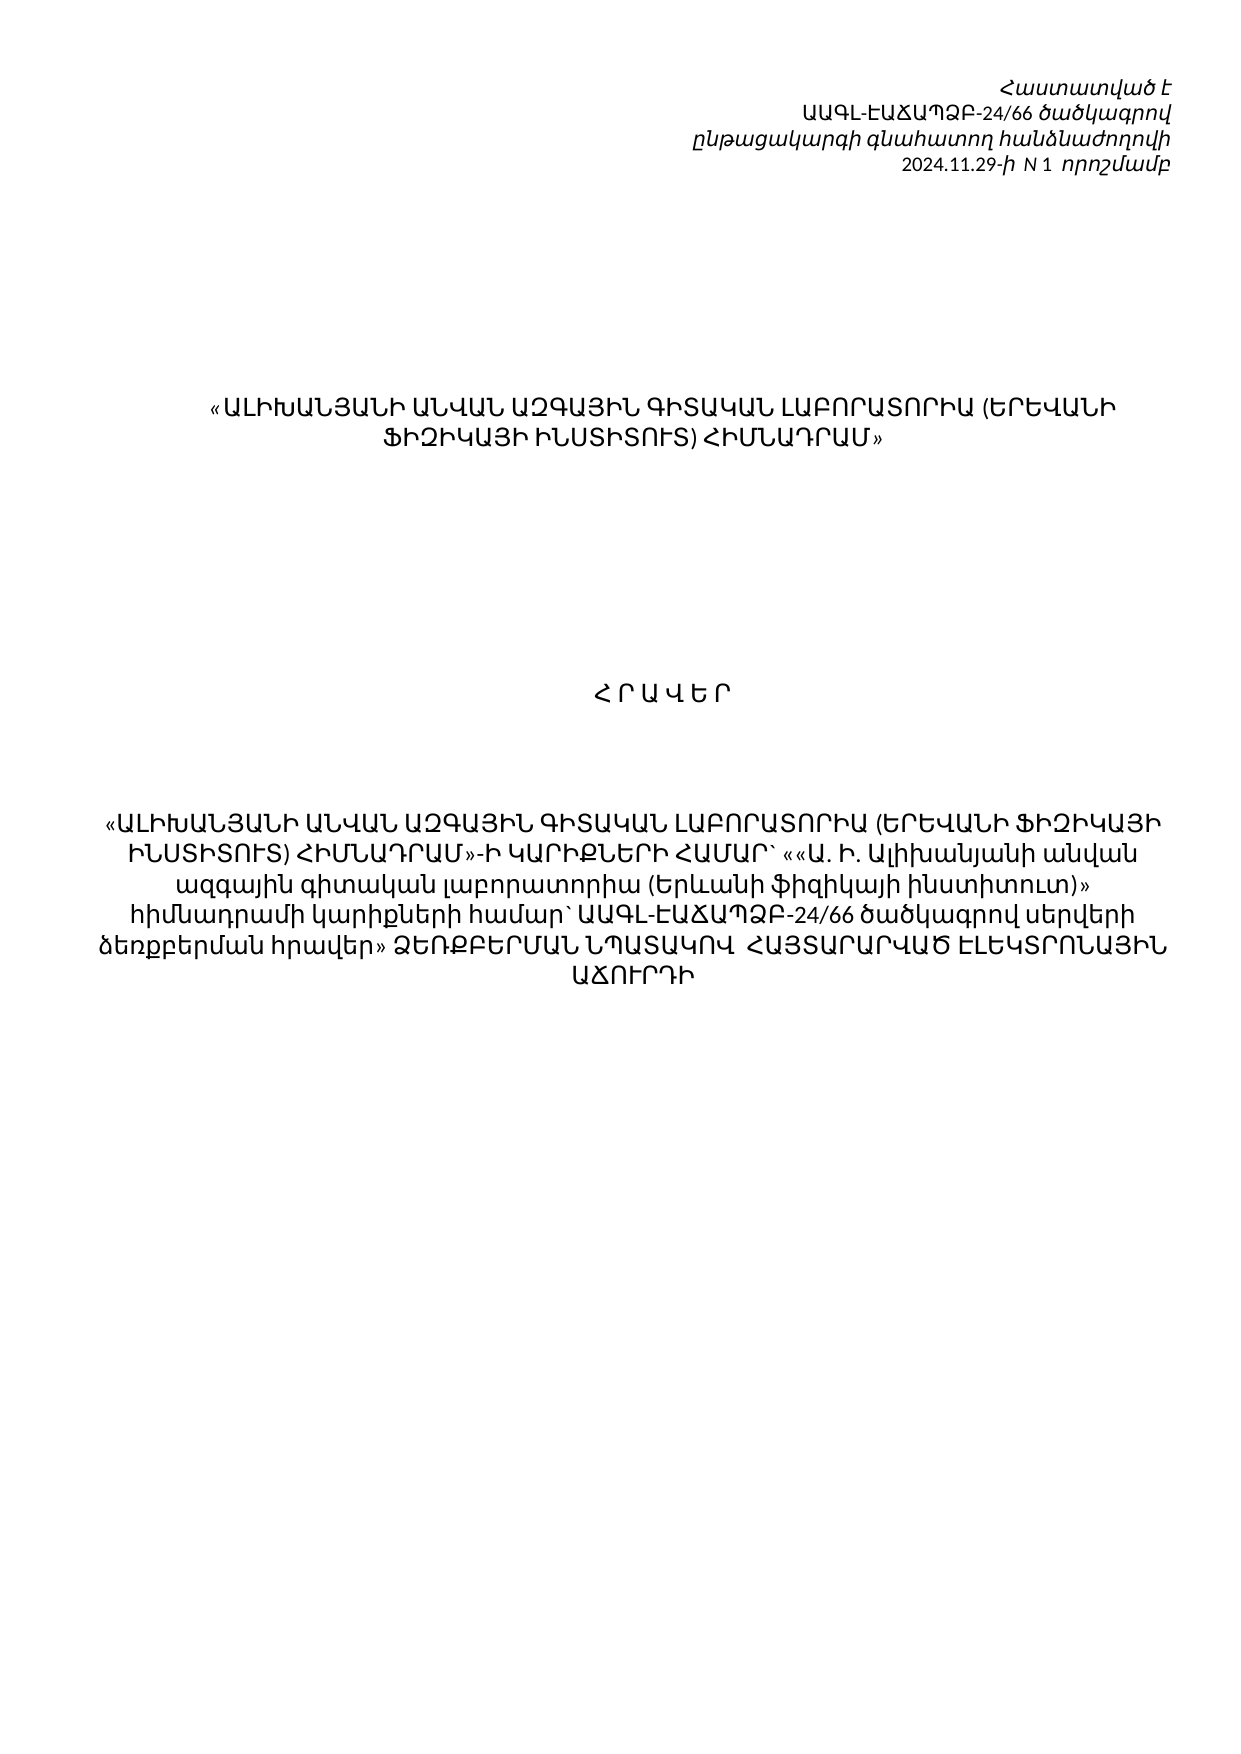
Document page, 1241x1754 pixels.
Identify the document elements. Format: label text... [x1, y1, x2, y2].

text « ԱԼԻԽԱՆՅԱՆԻ ԱՆՎԱՆ ԱԶԳԱՅԻՆ ԳԻՏԱԿԱՆ ԼԱԲՈՐԱՏՈՐԻԱ (ԵՐԵՎԱՆԻ ՖԻԶԻԿԱՅԻ ԻՆՍՏԻՏՈՒՏ) ՀԻՄՆԱԴՐԱՄ» [94, 392, 1172, 453]
text «ԱԼԻԽԱՆՅԱՆԻ ԱՆՎԱՆ ԱԶԳԱՅԻՆ ԳԻՏԱԿԱՆ ԼԱԲՈՐԱՏՈՐԻԱ (ԵՐԵՎԱՆԻ ՖԻԶԻԿԱՅԻ ԻՆՍՏԻՏՈՒՏ) ՀԻՄՆԱԴՐԱՄ»-Ի ԿԱՐԻՔՆԵՐԻ ՀԱՄԱՐ` ««Ա. Ի. Ալիխանյանի անվան ազգային գիտական լաբորատորիա (Երևանի ֆիզիկայի ինստիտուտ)» հիմնադրամի կարիքների համար` ԱԱԳԼ-ԷԱՃԱՊՁԲ-24/66 ծածկագրով սերվերի ձեռքբերման հրավեր» ՁԵՌՔԲԵՐՄԱՆ ՆՊԱՏԱԿՈՎ ՀԱՅՏԱՐԱՐՎԱԾ ԷԼԵԿՏՐՈՆԱՅԻՆ ԱՃՈՒՐԴԻ [94, 808, 1172, 991]
text Հաստատված է [94, 75, 1171, 100]
text Հ Ր Ա Վ Ե Ր [94, 679, 1172, 709]
text ԱԱԳԼ-ԷԱՃԱՊՁԲ-24/66 ծածկագրով [94, 100, 1171, 126]
text 2024.11.29 -ի N 1 որոշմամբ [94, 151, 1171, 177]
text ընթացակարգի գնահատող հանձնաժողովի [94, 126, 1171, 151]
